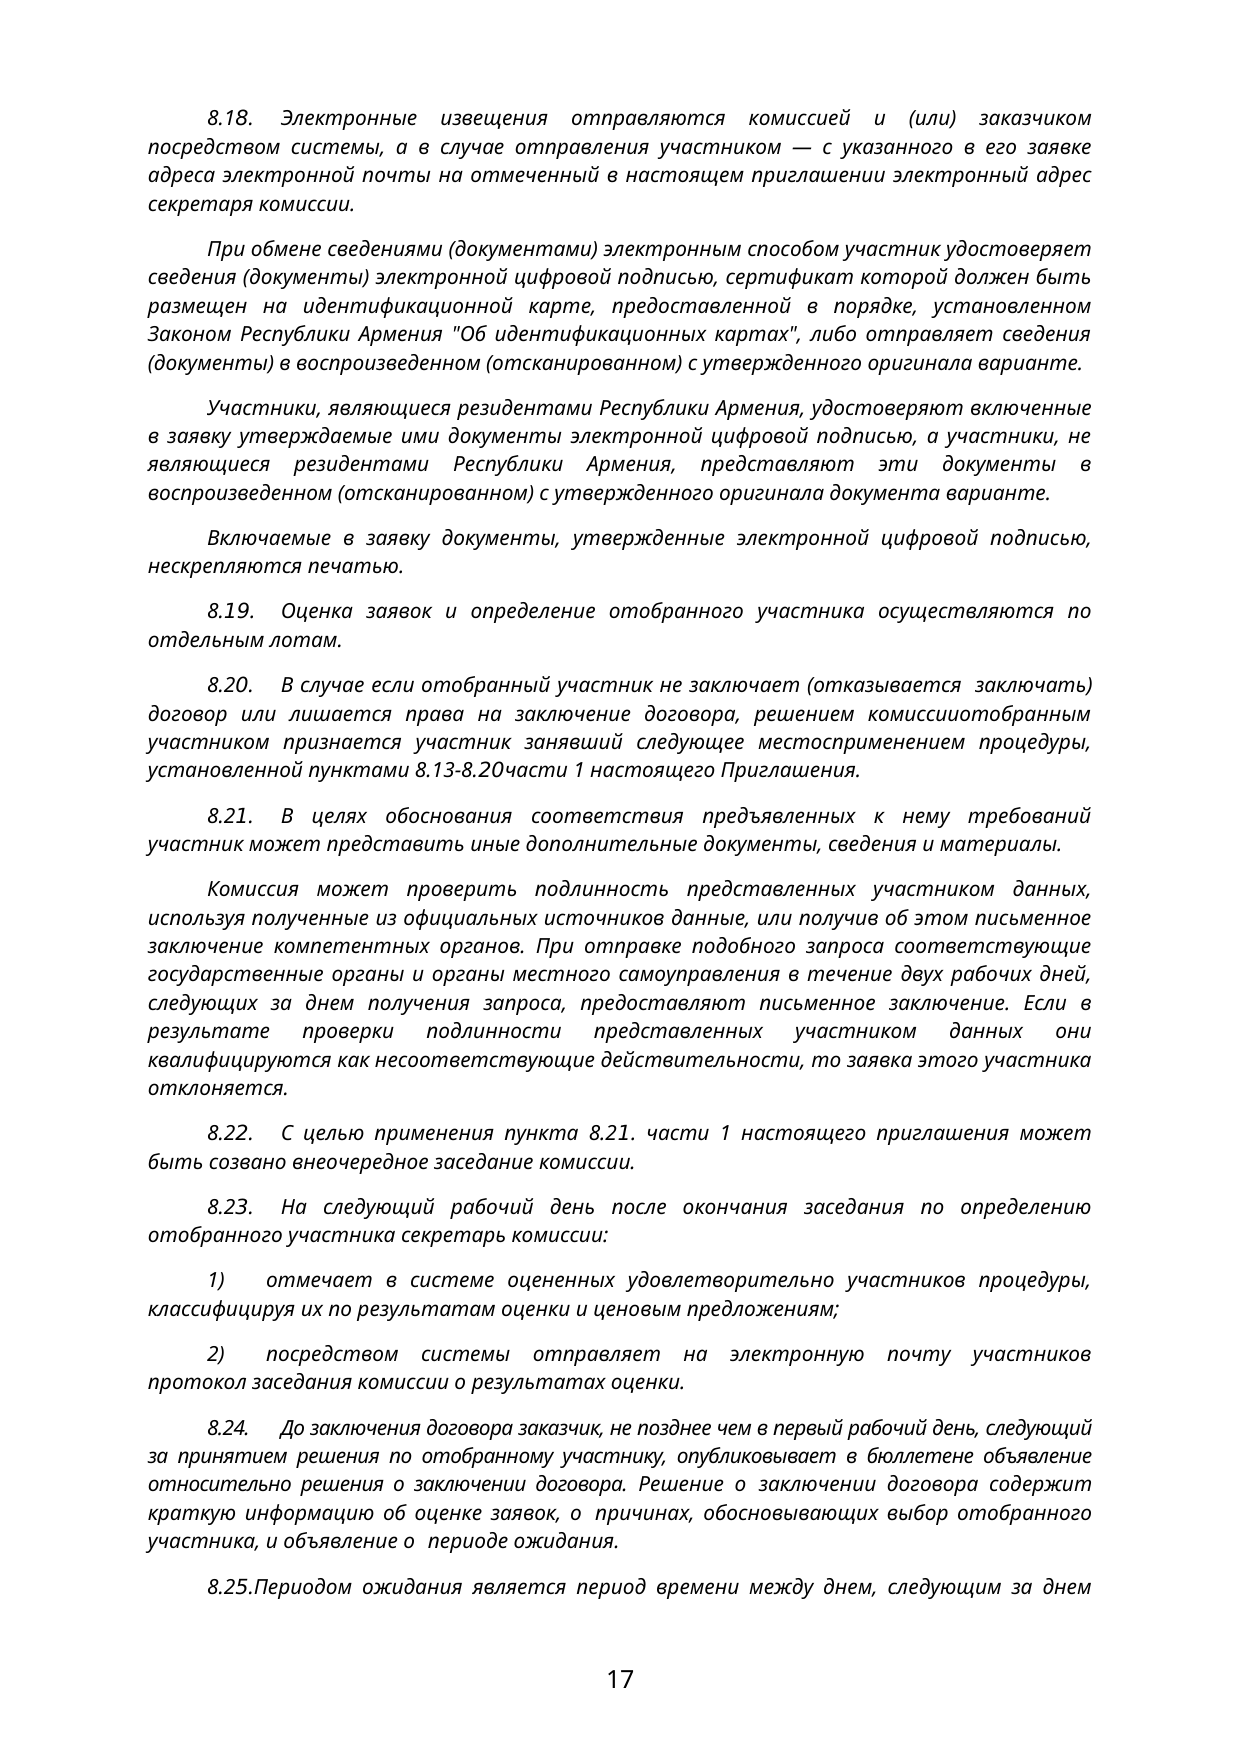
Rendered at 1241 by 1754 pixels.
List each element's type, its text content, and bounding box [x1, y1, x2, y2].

text 1) отмечает в системе оцененных удовлетворительно участников процедуры, классифицируя их по результатам оценки и ценовым предложениям; [148, 1266, 1092, 1322]
text Комиссия может проверить подлинность представленных участником данных, используя полученные из официальных источников данные, или получив об этом письменное заключение компетентных органов. При отправке подобного запроса соответствующие государственные органы и органы местного самоуправления в течение двух рабочих дней, следующих за днем получения запроса, предоставляют письменное заключение. Если в результате проверки подлинности представленных участником данных они квалифицируются как несоответствующие действительности, то заявка этого участника отклоняется. [148, 874, 1092, 1102]
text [148, 1572, 1092, 1600]
text 8.22. С целью применения пункта 8.21. части 1 настоящего приглашения может быть созвано внеочередное заседание комиссии. [148, 1118, 1092, 1175]
text Включаемые в заявку документы, утвержденные электронной цифровой подписью, нескрепляются печатью. [148, 523, 1092, 580]
text При обмене сведениями (документами) электронным способом участник удостоверяет сведения (документы) электронной цифровой подписью, сертификат которой должен быть размещен на идентификационной карте, предоставленной в порядке, установленном Законом Республики Армения "Об идентификационных картах", либо отправляет сведения (документы) в воспроизведенном (отсканированном) с утвержденного оригинала варианте. [148, 234, 1092, 376]
text 2) посредством системы отправляет на электронную почту участников протокол заседания комиссии о результатах оценки. [148, 1339, 1092, 1396]
text 8.19. Оценка заявок и определение отобранного участника осуществляются по отдельным лотам. [148, 597, 1092, 653]
text 8.18. Электронные извещения отправляются комиссией и (или) заказчиком посредством системы, а в случае отправления участником — с указанного в его заявке адреса электронной почты на отмеченный в настоящем приглашении электронный адрес секретаря комиссии. [148, 103, 1092, 217]
text 8.23. На следующий рабочий день после окончания заседания по определению отобранного участника секретарь комиссии: [148, 1192, 1092, 1249]
text 8.21. В целях обоснования соответствия предъявленных к нему требований участник может представить иные дополнительные документы, сведения и материалы. [148, 801, 1092, 858]
text 8.20. В случае если отобранный участник не заключает (отказывается заключать) договор или лишается права на заключение договора, решением комиссииотобранным участником признается участник занявший следующее местосприменением процедуры, установленной пунктами 8.13-8.20части 1 настоящего Приглашения. [148, 670, 1092, 784]
text Участники, являющиеся резидентами Республики Армения, удостоверяют включенные в заявку утверждаемые ими документы электронной цифровой подписью, а участники, не являющиеся резидентами Республики Армения, представляют эти документы в воспроизведенном (отсканированном) с утвержденного оригинала документа варианте. [148, 393, 1092, 506]
text 8.24. До заключения договора заказчик, не позднее чем в первый рабочий день, следующий за принятием решения по отобранному участнику, опубликовывает в бюллетене объявление относительно решения о заключении договора. Решение о заключении договора содержит краткую информацию об оценке заявок, о причинах, обосновывающих выбор отобранного участника, и объявление о периоде ожидания. [148, 1413, 1092, 1555]
